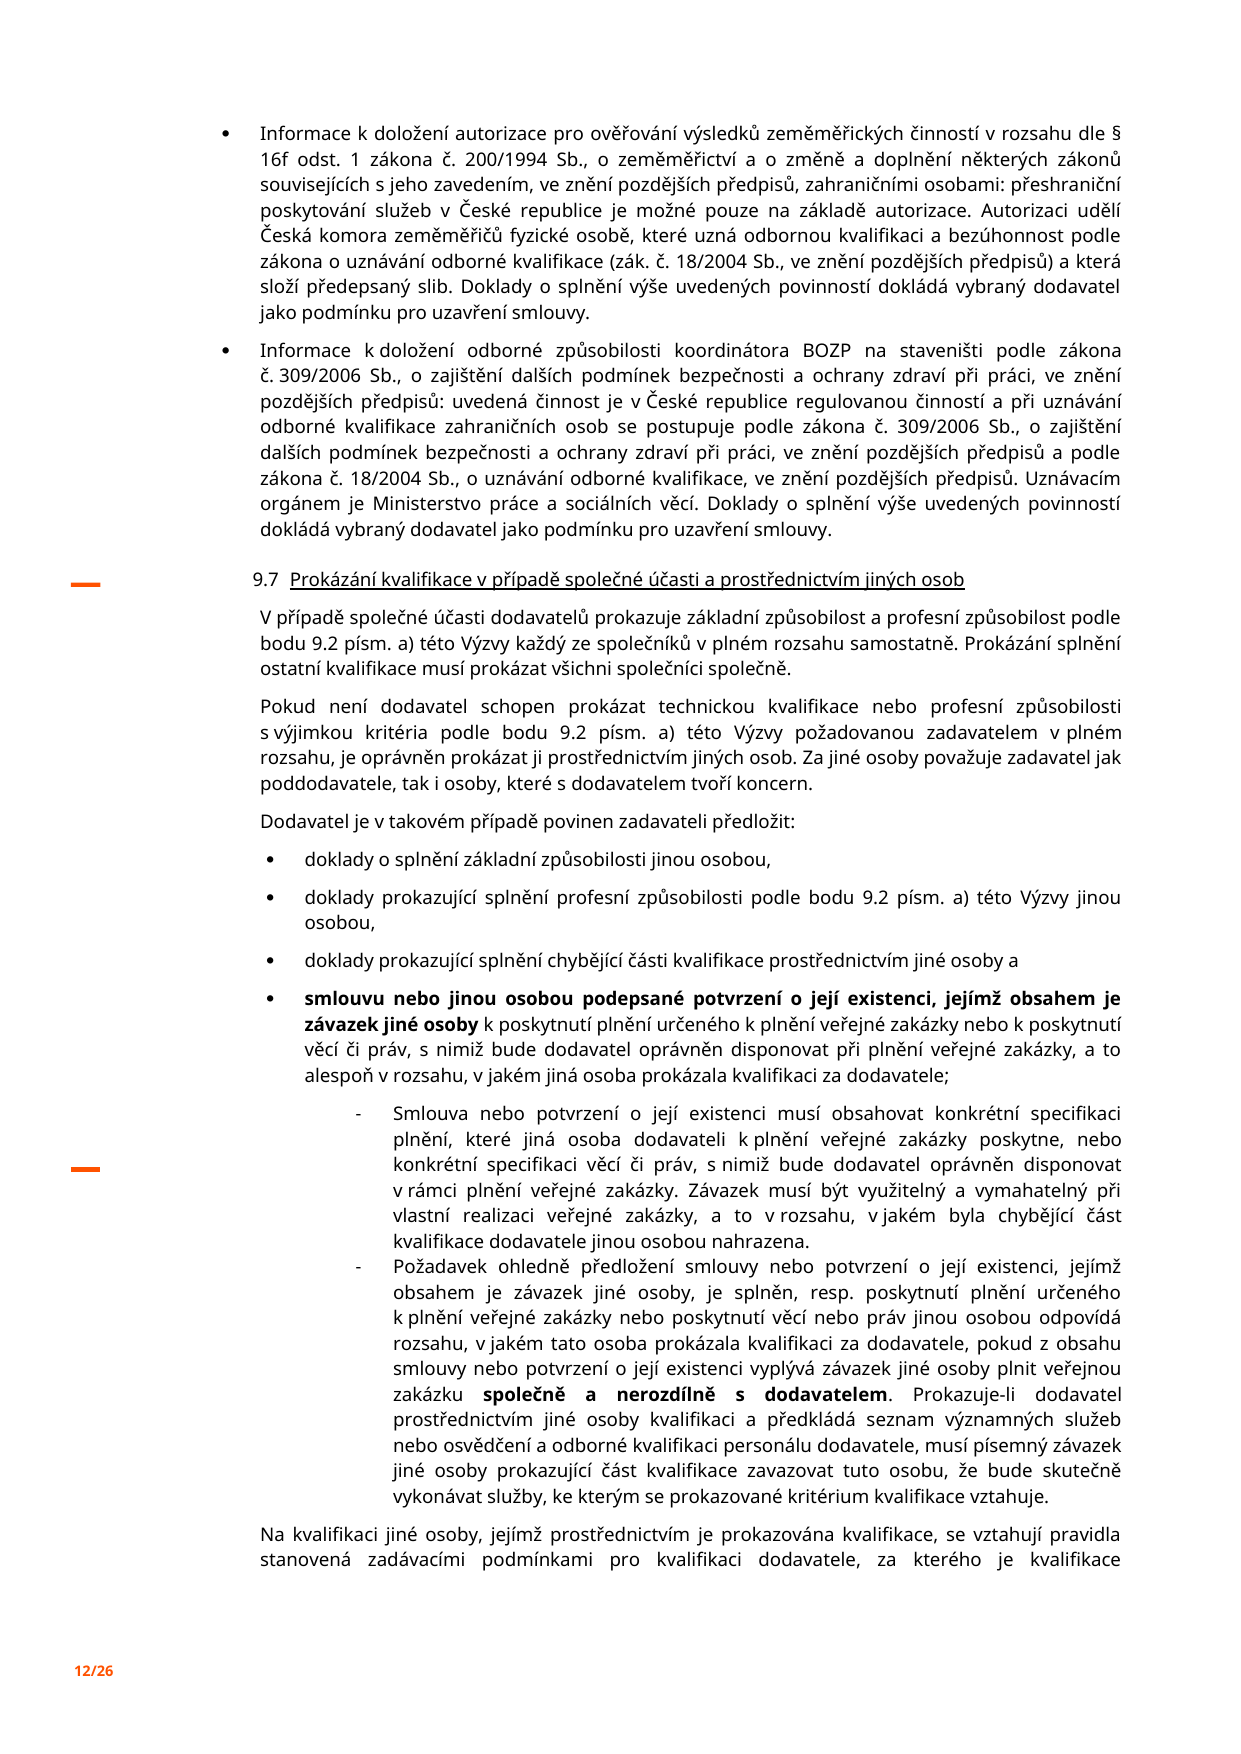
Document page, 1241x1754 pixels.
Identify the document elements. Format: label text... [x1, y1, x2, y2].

list Požadavek ohledně předložení smlouvy nebo potvrzení o její existenci, jejímž obsahem je závazek jiné osoby, je splněn, resp. poskytnutí plnění určeného k plnění veřejné zakázky nebo poskytnutí věcí nebo práv jinou osobou odpovídá rozsahu, v jakém tato osoba prokázala kvalifikaci za dodavatele, pokud z obsahu smlouvy nebo potvrzení o její existenci vyplývá závazek jiné osoby plnit veřejnou zakázku společně a nerozdílně s dodavatelem. Prokazuje-li dodavatel prostřednictvím jiné osoby kvalifikaci a předkládá seznam významných služeb nebo osvědčení a odborné kvalifikaci personálu dodavatele, musí písemný závazek jiné osoby prokazující část kvalifikace zavazovat tuto osobu, že bude skutečně vykonávat služby, ke kterým se prokazované kritérium kvalifikace vztahuje. [355, 1253, 1122, 1509]
list doklady prokazující splnění profesní způsobilosti podle bodu 9.2 písm. a) této Výzvy jinou osobou, [267, 884, 1122, 935]
list doklady prokazující splnění chybějící části kvalifikace prostřednictvím jiné osoby a [267, 948, 1122, 973]
list Prokázání kvalifikace v případě společné účasti a prostřednictvím jiných osob [252, 566, 1122, 592]
text V případě společné účasti dodavatelů prokazuje základní způsobilost a profesní způsobilost podle bodu 9.2 písm. a) této Výzvy každý ze společníků v plném rozsahu samostatně. Prokázání splnění ostatní kvalifikace musí prokázat všichni společníci společně. [260, 604, 1122, 681]
list Informace k doložení odborné způsobilosti koordinátora BOZP na staveništi podle zákona č. 309/2006 Sb., o zajištění dalších podmínek bezpečnosti a ochrany zdraví při práci, ve znění pozdějších předpisů: uvedená činnost je v České republice regulovanou činností a při uznávání odborné kvalifikace zahraničních osob se postupuje podle zákona č. 309/2006 Sb., o zajištění dalších podmínek bezpečnosti a ochrany zdraví při práci, ve znění pozdějších předpisů a podle zákona č. 18/2004 Sb., o uznávání odborné kvalifikace, ve znění pozdějších předpisů. Uznávacím orgánem je Ministerstvo práce a sociálních věcí. Doklady o splnění výše uvedených povinností dokládá vybraný dodavatel jako podmínku pro uzavření smlouvy. [222, 337, 1122, 541]
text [260, 1521, 1122, 1572]
list doklady o splnění základní způsobilosti jinou osobou, [267, 846, 1122, 872]
list smlouvu nebo jinou osobou podepsané potvrzení o její existenci, jejímž obsahem je závazek jiné osoby k poskytnutí plnění určeného k plnění veřejné zakázky nebo k poskytnutí věcí či práv, s nimiž bude dodavatel oprávněn disponovat při plnění veřejné zakázky, a to alespoň v rozsahu, v jakém jiná osoba prokázala kvalifikaci za dodavatele; [267, 986, 1122, 1088]
list Smlouva nebo potvrzení o její existenci musí obsahovat konkrétní specifikaci plnění, které jiná osoba dodavateli k plnění veřejné zakázky poskytne, nebo konkrétní specifikaci věcí či práv, s nimiž bude dodavatel oprávněn disponovat v rámci plnění veřejné zakázky. Závazek musí být využitelný a vymahatelný při vlastní realizaci veřejné zakázky, a to v rozsahu, v jakém byla chybějící část kvalifikace dodavatele jinou osobou nahrazena. [355, 1100, 1122, 1253]
text Dodavatel je v takovém případě povinen zadavateli předložit: [260, 808, 1122, 834]
list Informace k doložení autorizace pro ověřování výsledků zeměměřických činností v rozsahu dle § 16f odst. 1 zákona č. 200/1994 Sb., o zeměměřictví a o změně a doplnění některých zákonů souvisejících s jeho zavedením, ve znění pozdějších předpisů, zahraničními osobami: přeshraniční poskytování služeb v České republice je možné pouze na základě autorizace. Autorizaci udělí Česká komora zeměměřičů fyzické osobě, které uzná odbornou kvalifikaci a bezúhonnost podle zákona o uznávání odborné kvalifikace (zák. č. 18/2004 Sb., ve znění pozdějších předpisů) a která složí předepsaný slib. Doklady o splnění výše uvedených povinností dokládá vybraný dodavatel jako podmínku pro uzavření smlouvy. [222, 121, 1122, 325]
text Pokud není dodavatel schopen prokázat technickou kvalifikace nebo profesní způsobilosti s výjimkou kritéria podle bodu 9.2 písm. a) této Výzvy požadovanou zadavatelem v plném rozsahu, je oprávněn prokázat ji prostřednictvím jiných osob. Za jiné osoby považuje zadavatel jak poddodavatele, tak i osoby, které s dodavatelem tvoří koncern. [260, 693, 1122, 796]
